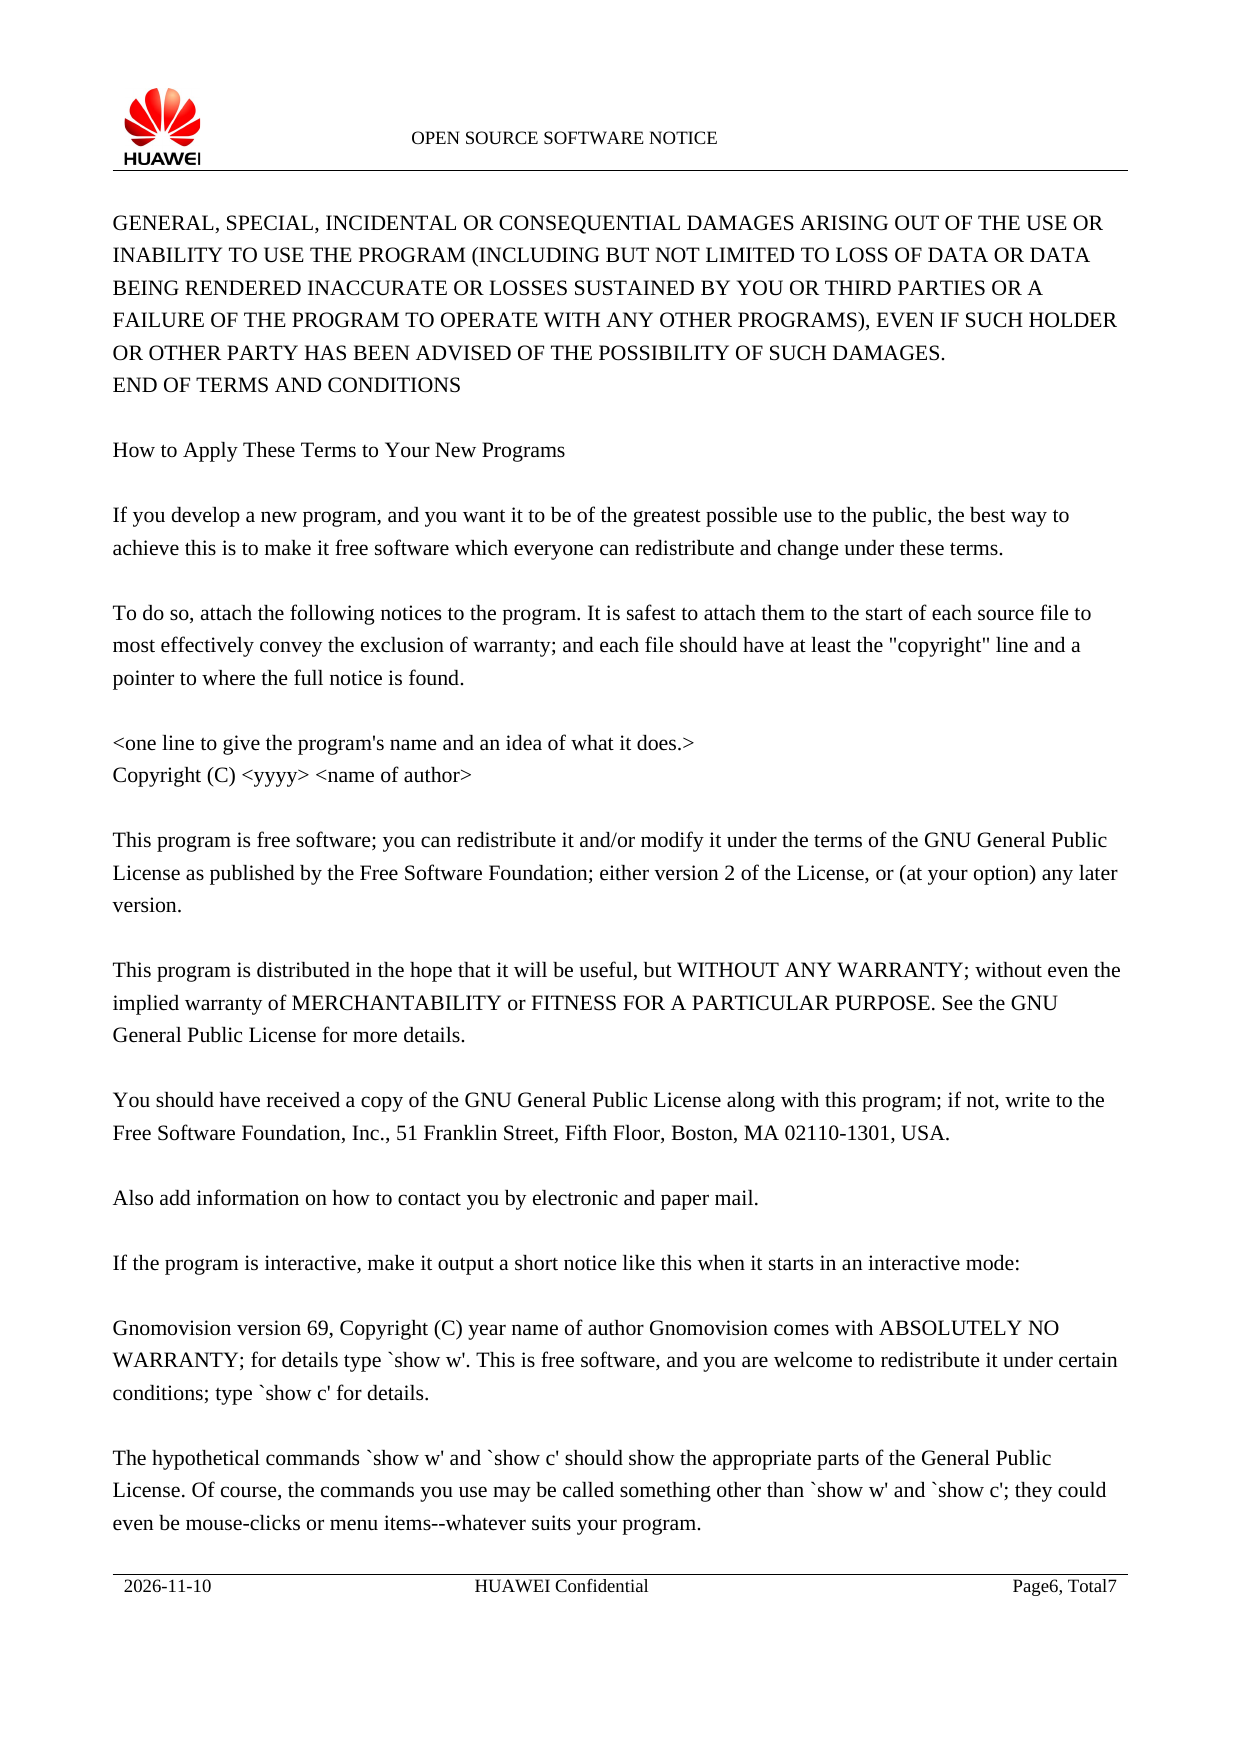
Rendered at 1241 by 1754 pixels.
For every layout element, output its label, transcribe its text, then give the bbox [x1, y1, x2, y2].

picture [124, 88, 201, 165]
